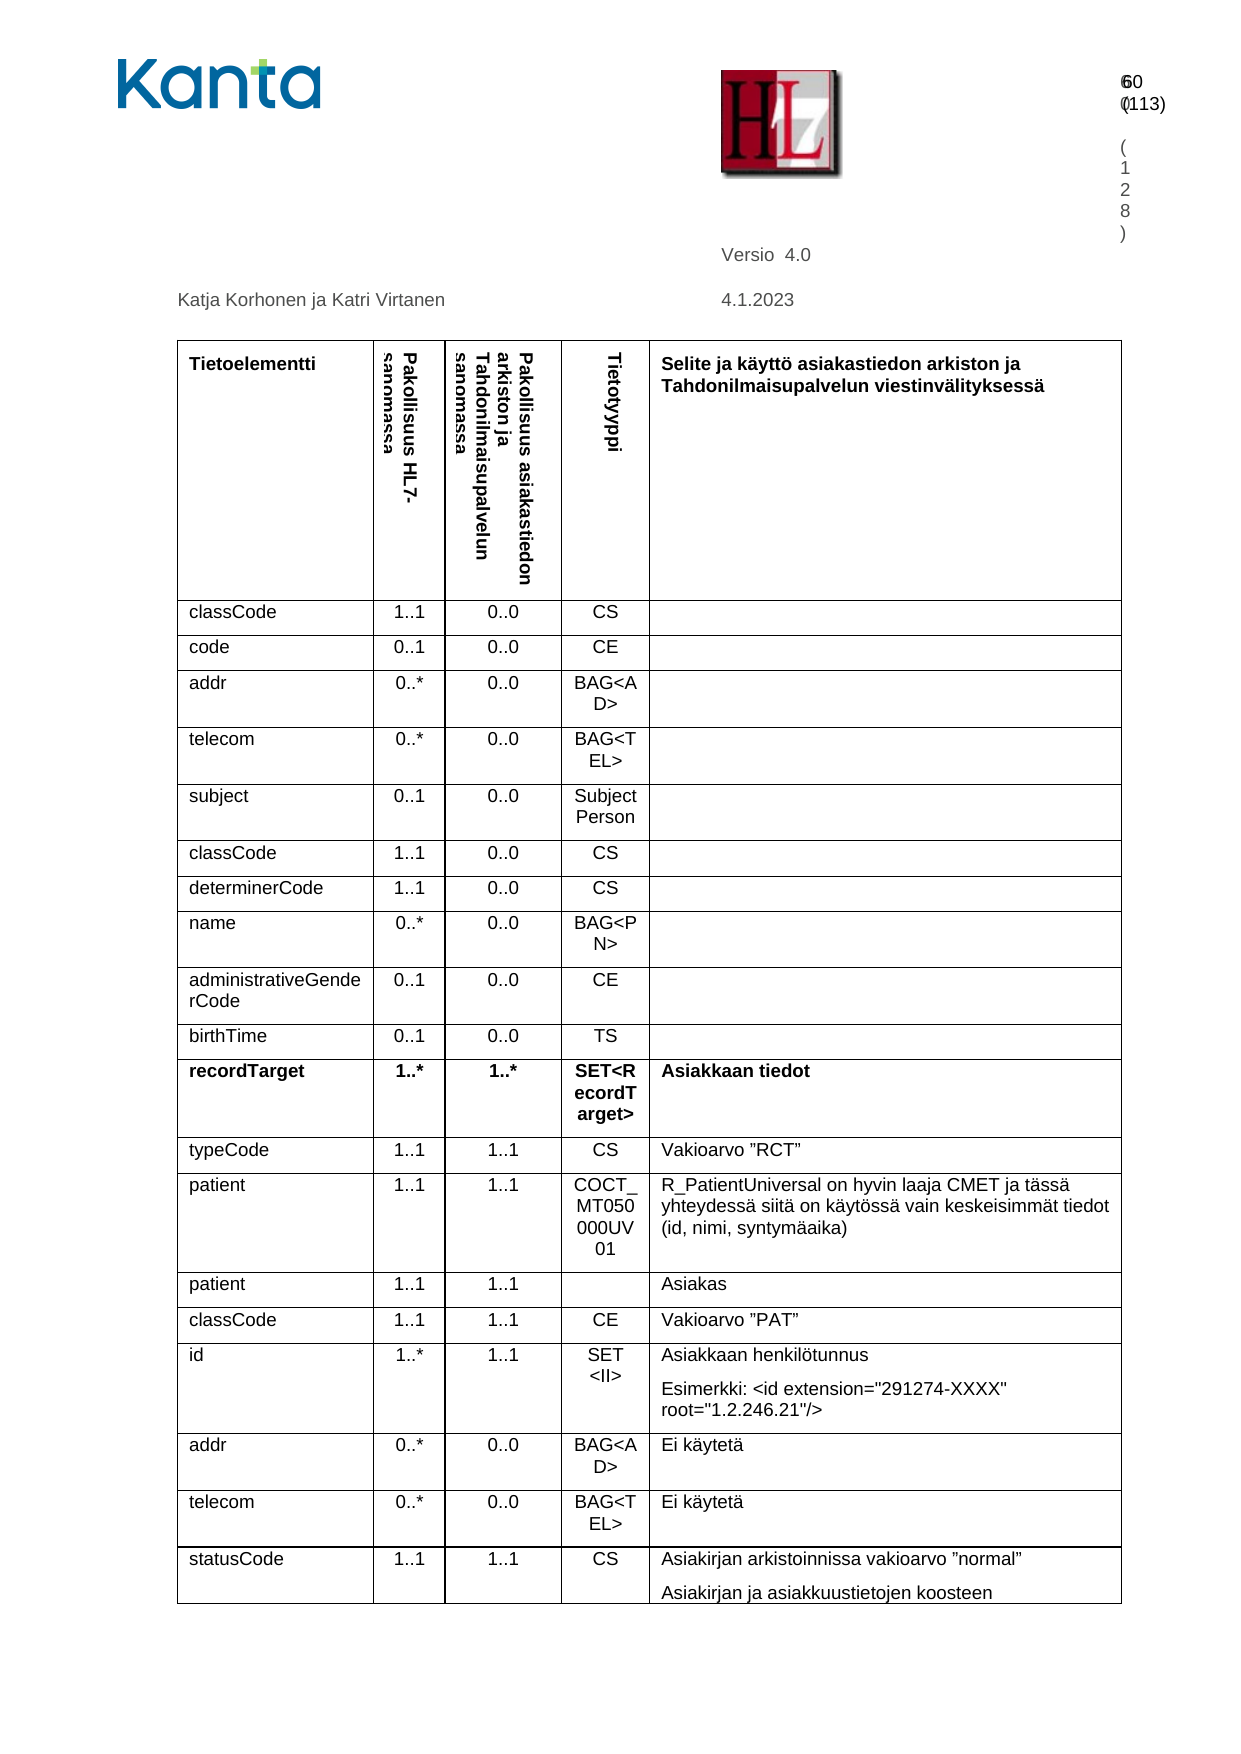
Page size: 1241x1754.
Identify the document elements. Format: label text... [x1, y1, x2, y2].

table_cell 1..* [374, 1344, 444, 1433]
table_cell 0..* [374, 1434, 444, 1490]
table_cell id [178, 1344, 373, 1433]
table_cell [562, 1273, 649, 1307]
table_cell SET <II> [562, 1344, 649, 1433]
table_cell 0..0 [446, 968, 561, 1024]
table_cell typeCode [178, 1138, 373, 1172]
table_cell Vakioarvo ”RCT” [650, 1138, 1121, 1172]
table_cell administrativeGenderCode [178, 968, 373, 1024]
table_cell recordTarget [178, 1060, 373, 1137]
table_cell [650, 841, 1121, 876]
table_cell CS [562, 841, 649, 876]
table_cell [650, 671, 1121, 727]
table_cell SET<RecordTarget> [562, 1060, 649, 1137]
table_cell [650, 728, 1121, 784]
table_cell BAG<TEL> [562, 1491, 649, 1546]
table_cell Asiakirjan arkistoinnissa vakioarvo ”normal” Asiakirjan ja asiakkuustietojen koosteen palautuksessa <statusCode nullFlavor="NA"/> [650, 1548, 1121, 1603]
table_cell Asiakkaan tiedot [650, 1060, 1121, 1137]
table_cell statusCode [178, 1548, 373, 1603]
table_cell CS [562, 1548, 649, 1603]
table_cell birthTime [178, 1025, 373, 1059]
table_cell CE [562, 968, 649, 1024]
table_cell 1..1 [446, 1138, 561, 1172]
table_header Pakollisuus asiakastiedon arkiston ja Tahdonilmaisupalvelun sanomassa [446, 341, 561, 600]
table_cell determinerCode [178, 877, 373, 911]
table_cell CE [562, 636, 649, 670]
table_cell TS [562, 1025, 649, 1059]
table_cell 1..1 [374, 841, 444, 876]
table_cell [650, 912, 1121, 967]
table_cell Vakioarvo ”PAT” [650, 1308, 1121, 1342]
table_cell 1..1 [446, 1344, 561, 1433]
table_cell 0..0 [446, 1491, 561, 1546]
table_cell R_PatientUniversal on hyvin laaja CMET ja tässä yhteydessä siitä on käytössä vain keskeisimmät tiedot (id, nimi, syntymäaika) [650, 1174, 1121, 1272]
table_header Tietotyyppi [562, 341, 649, 600]
table_cell name [178, 912, 373, 967]
table_cell 0..1 [374, 785, 444, 840]
table_cell patient [178, 1174, 373, 1272]
table_cell [650, 601, 1121, 635]
table_cell BAG<AD> [562, 671, 649, 727]
table_cell 1..1 [374, 1308, 444, 1342]
table_cell BAG<AD> [562, 1434, 649, 1490]
table_cell Ei käytetä [650, 1491, 1121, 1546]
table_cell 1..1 [374, 1548, 444, 1603]
table_cell 1..1 [446, 1174, 561, 1272]
table_cell [650, 877, 1121, 911]
table_cell 0..* [374, 912, 444, 967]
table_cell 0..0 [446, 785, 561, 840]
table_cell 0..0 [446, 1434, 561, 1490]
table_cell 1..1 [446, 1308, 561, 1342]
table_cell classCode [178, 1308, 373, 1342]
table_cell CE [562, 1308, 649, 1342]
table_cell telecom [178, 1491, 373, 1546]
table_cell 1..1 [374, 601, 444, 635]
table_header Selite ja käyttö asiakastiedon arkiston ja Tahdonilmaisupalvelun viestinvälityksessä [650, 341, 1121, 600]
table_cell 0..1 [374, 636, 444, 670]
table_cell 0..0 [446, 671, 561, 727]
table_cell [650, 785, 1121, 840]
table_cell 1..1 [374, 1174, 444, 1272]
table_cell BAG<PN> [562, 912, 649, 967]
table_cell 1..1 [374, 1138, 444, 1172]
table_cell 1..1 [374, 877, 444, 911]
table_cell 1..1 [446, 1273, 561, 1307]
table_cell 0..0 [446, 728, 561, 784]
picture [721, 70, 844, 179]
table_cell 0..* [374, 728, 444, 784]
table_cell 0..0 [446, 912, 561, 967]
table_cell Ei käytetä [650, 1434, 1121, 1490]
table_cell 0..0 [446, 877, 561, 911]
table_cell patient [178, 1273, 373, 1307]
table_cell COCT_MT050000UV01 [562, 1174, 649, 1272]
table_cell SubjectPerson [562, 785, 649, 840]
picture [118, 59, 321, 109]
table_cell 0..0 [446, 841, 561, 876]
table_cell Asiakas [650, 1273, 1121, 1307]
table_cell addr [178, 671, 373, 727]
table_cell [650, 1025, 1121, 1059]
table_cell BAG<TEL> [562, 728, 649, 784]
table_cell 0..0 [446, 636, 561, 670]
table_cell addr [178, 1434, 373, 1490]
table_cell 0..1 [374, 968, 444, 1024]
table_cell 1..1 [374, 1273, 444, 1307]
table_cell subject [178, 785, 373, 840]
table_cell 1..* [374, 1060, 444, 1137]
table_cell classCode [178, 601, 373, 635]
table_header Pakollisuus HL7-sanomassa [374, 341, 444, 600]
table_cell 0..0 [446, 1025, 561, 1059]
table_cell classCode [178, 841, 373, 876]
table_cell CS [562, 877, 649, 911]
table_cell 0..* [374, 671, 444, 727]
table_header Tietoelementti [178, 341, 373, 600]
table_cell Asiakkaan henkilötunnus Esimerkki: <id extension="291274-XXXX" root="1.2.246.21"/> [650, 1344, 1121, 1433]
table_cell 0..1 [374, 1025, 444, 1059]
table_cell 1..1 [446, 1548, 561, 1603]
table_cell [650, 968, 1121, 1024]
table_cell telecom [178, 728, 373, 784]
table_cell 1..* [446, 1060, 561, 1137]
table_cell CS [562, 601, 649, 635]
table_cell CS [562, 1138, 649, 1172]
table_cell 0..0 [446, 601, 561, 635]
table_cell 0..* [374, 1491, 444, 1546]
table_cell [650, 636, 1121, 670]
table_cell code [178, 636, 373, 670]
